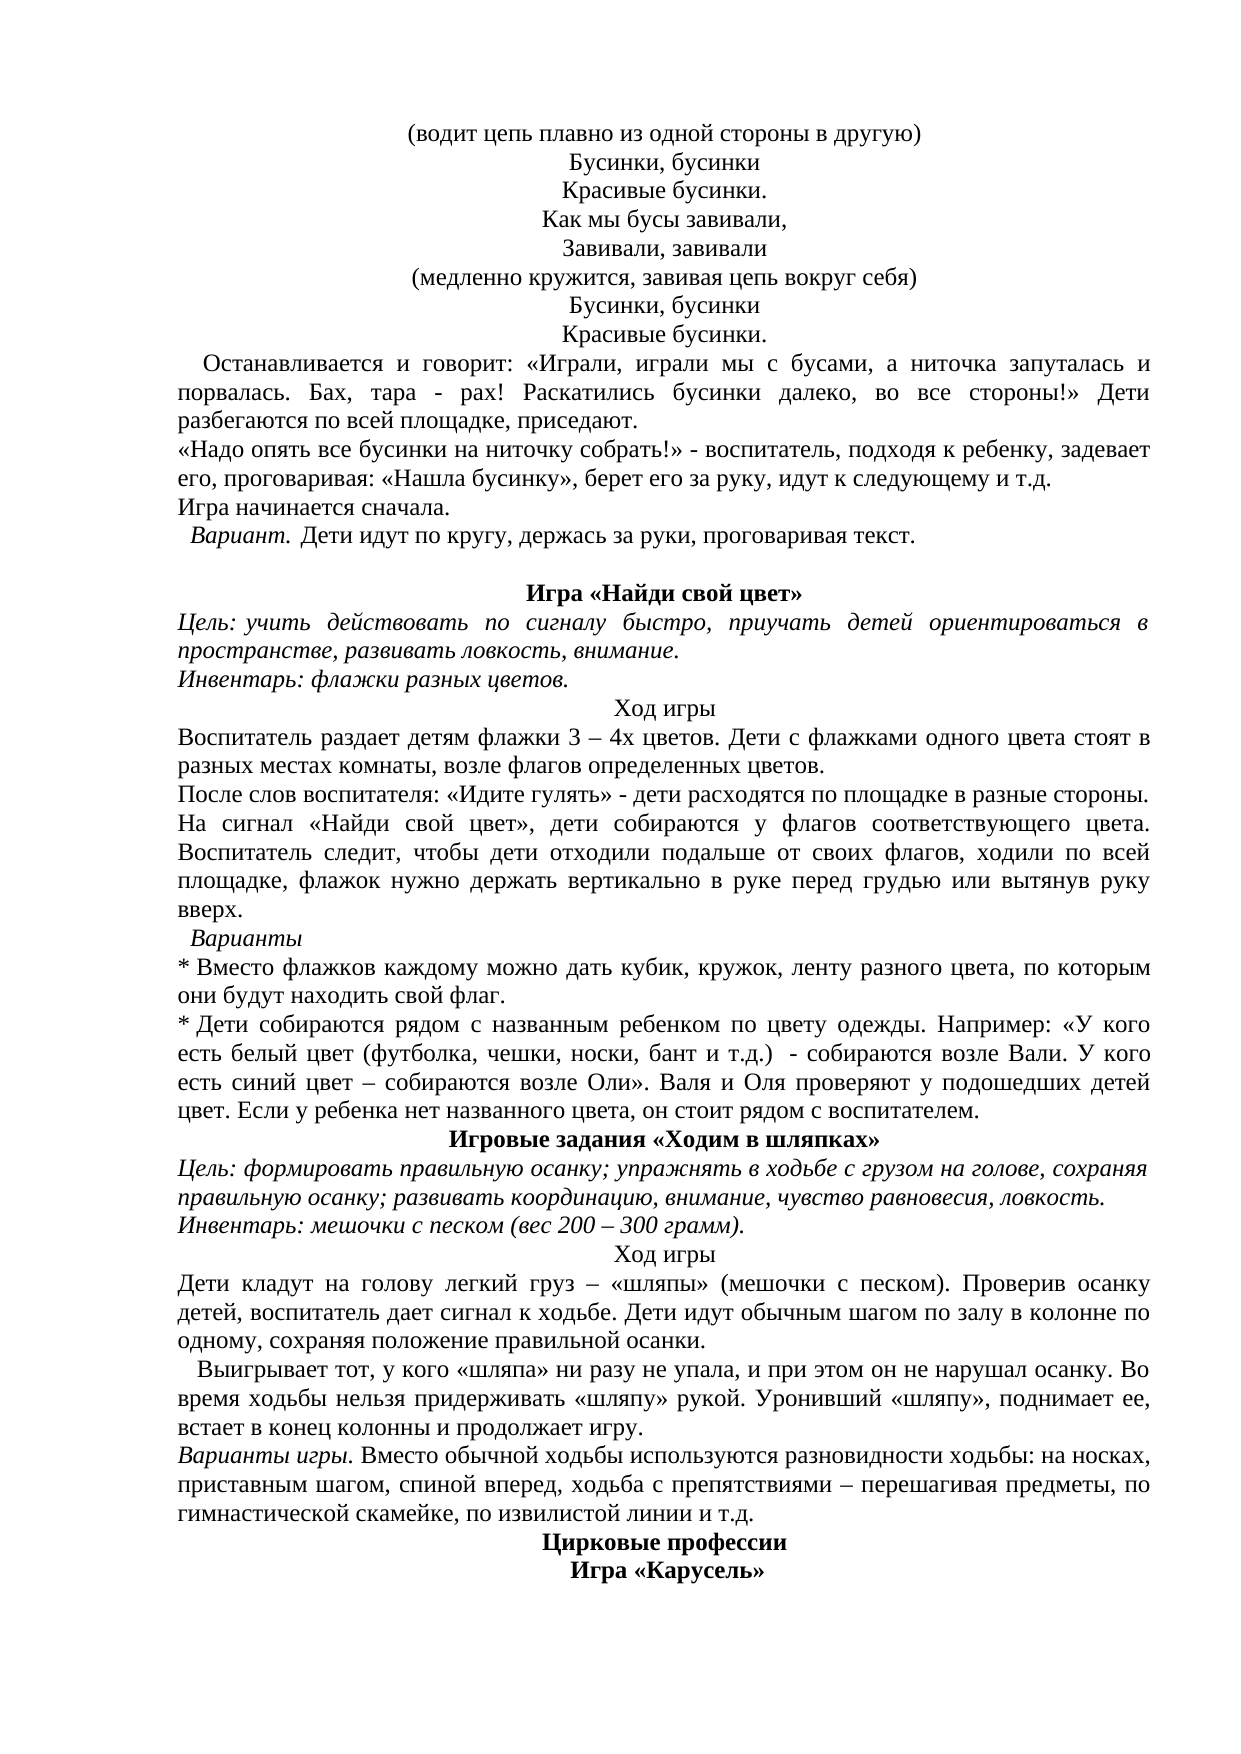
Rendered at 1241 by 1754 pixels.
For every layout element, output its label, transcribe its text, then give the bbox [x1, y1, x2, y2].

text Варианты [177, 923, 1152, 952]
text Останавливается и говорит: «Играли, играли мы с бусами, а ниточка запуталась и порвалась. Бах, тара - рах! Раскатились бусинки далеко, во все стороны!» Дети разбегаются по всей площадке, приседают. [177, 348, 1152, 434]
text Инвентарь: флажки разных цветов. [177, 664, 1152, 693]
text Воспитатель раздает детям флажки 3 – 4х цветов. Дети с флажками одного цвета стоят в разных местах комнаты, возле флагов определенных цветов. [177, 722, 1152, 779]
text Красивые бусинки. [177, 319, 1152, 348]
text Бусинки, бусинки [177, 147, 1152, 176]
text Игровые задания «Ходим в шляпках» [177, 1124, 1152, 1153]
text Цирковые профессии [177, 1527, 1152, 1556]
text Инвентарь: мешочки с песком (вес 200 – 300 грамм). [177, 1211, 1152, 1239]
text Выигрывает тот, у кого «шляпа» ни разу не упала, и при этом он не нарушал осанку. Во время ходьбы нельзя придерживать «шляпу» рукой. Уронивший «шляпу», поднимает ее, встает в конец колонны и продолжает игру. [177, 1354, 1152, 1441]
text Ход игры [177, 1239, 1152, 1268]
text Бусинки, бусинки [177, 291, 1152, 319]
text * Вместо флажков каждому можно дать кубик, кружок, ленту разного цвета, по которым они будут находить свой флаг. [177, 952, 1152, 1009]
text Игра начинается сначала. [177, 492, 1152, 521]
text Как мы бусы завивали, [177, 204, 1152, 233]
text После слов воспитателя: «Идите гулять» - дети расходятся по площадке в разные стороны. [177, 779, 1152, 808]
text (водит цепь плавно из одной стороны в другую) [177, 118, 1152, 147]
text Варианты игры. Вместо обычной ходьбы используются разновидности ходьбы: на носках, приставным шагом, спиной вперед, ходьба с препятствиями – перешагивая предметы, по гимнастической скамейке, по извилистой линии и т.д. [177, 1441, 1152, 1527]
text Вариант. Дети идут по кругу, держась за руки, проговаривая текст. [177, 521, 1152, 549]
text Красивые бусинки. [177, 176, 1152, 204]
text Завивали, завивали [177, 233, 1152, 262]
text Цель: учить действовать по сигналу быстро, приучать детей ориентироваться в пространстве, развивать ловкость, внимание. [177, 607, 1152, 664]
text Ход игры [177, 693, 1152, 722]
text На сигнал «Найди свой цвет», дети собираются у флагов соответствующего цвета. Воспитатель следит, чтобы дети отходили подальше от своих флагов, ходили по всей площадке, флажок нужно держать вертикально в руке перед грудью или вытянув руку вверх. [177, 808, 1152, 923]
text «Надо опять все бусинки на ниточку собрать!» - воспитатель, подходя к ребенку, задевает его, проговаривая: «Нашла бусинку», берет его за руку, идут к следующему и т.д. [177, 434, 1152, 492]
text Игра «Карусель» [177, 1556, 1152, 1584]
text (медленно кружится, завивая цепь вокруг себя) [177, 262, 1152, 291]
text Дети кладут на голову легкий груз – «шляпы» (мешочки с песком). Проверив осанку детей, воспитатель дает сигнал к ходьбе. Дети идут обычным шагом по залу в колонне по одному, сохраняя положение правильной осанки. [177, 1268, 1152, 1354]
text * Дети собираются рядом с названным ребенком по цвету одежды. Например: «У кого есть белый цвет (футболка, чешки, носки, бант и т.д.) - собираются возле Вали. У кого есть синий цвет – собираются возле Оли». Валя и Оля проверяют у подошедших детей цвет. Если у ребенка нет названного цвета, он стоит рядом с воспитателем. [177, 1009, 1152, 1124]
text Цель: формировать правильную осанку; упражнять в ходьбе с грузом на голове, сохраняя правильную осанку; развивать координацию, внимание, чувство равновесия, ловкость. [177, 1153, 1152, 1211]
text Игра «Найди свой цвет» [177, 578, 1152, 607]
